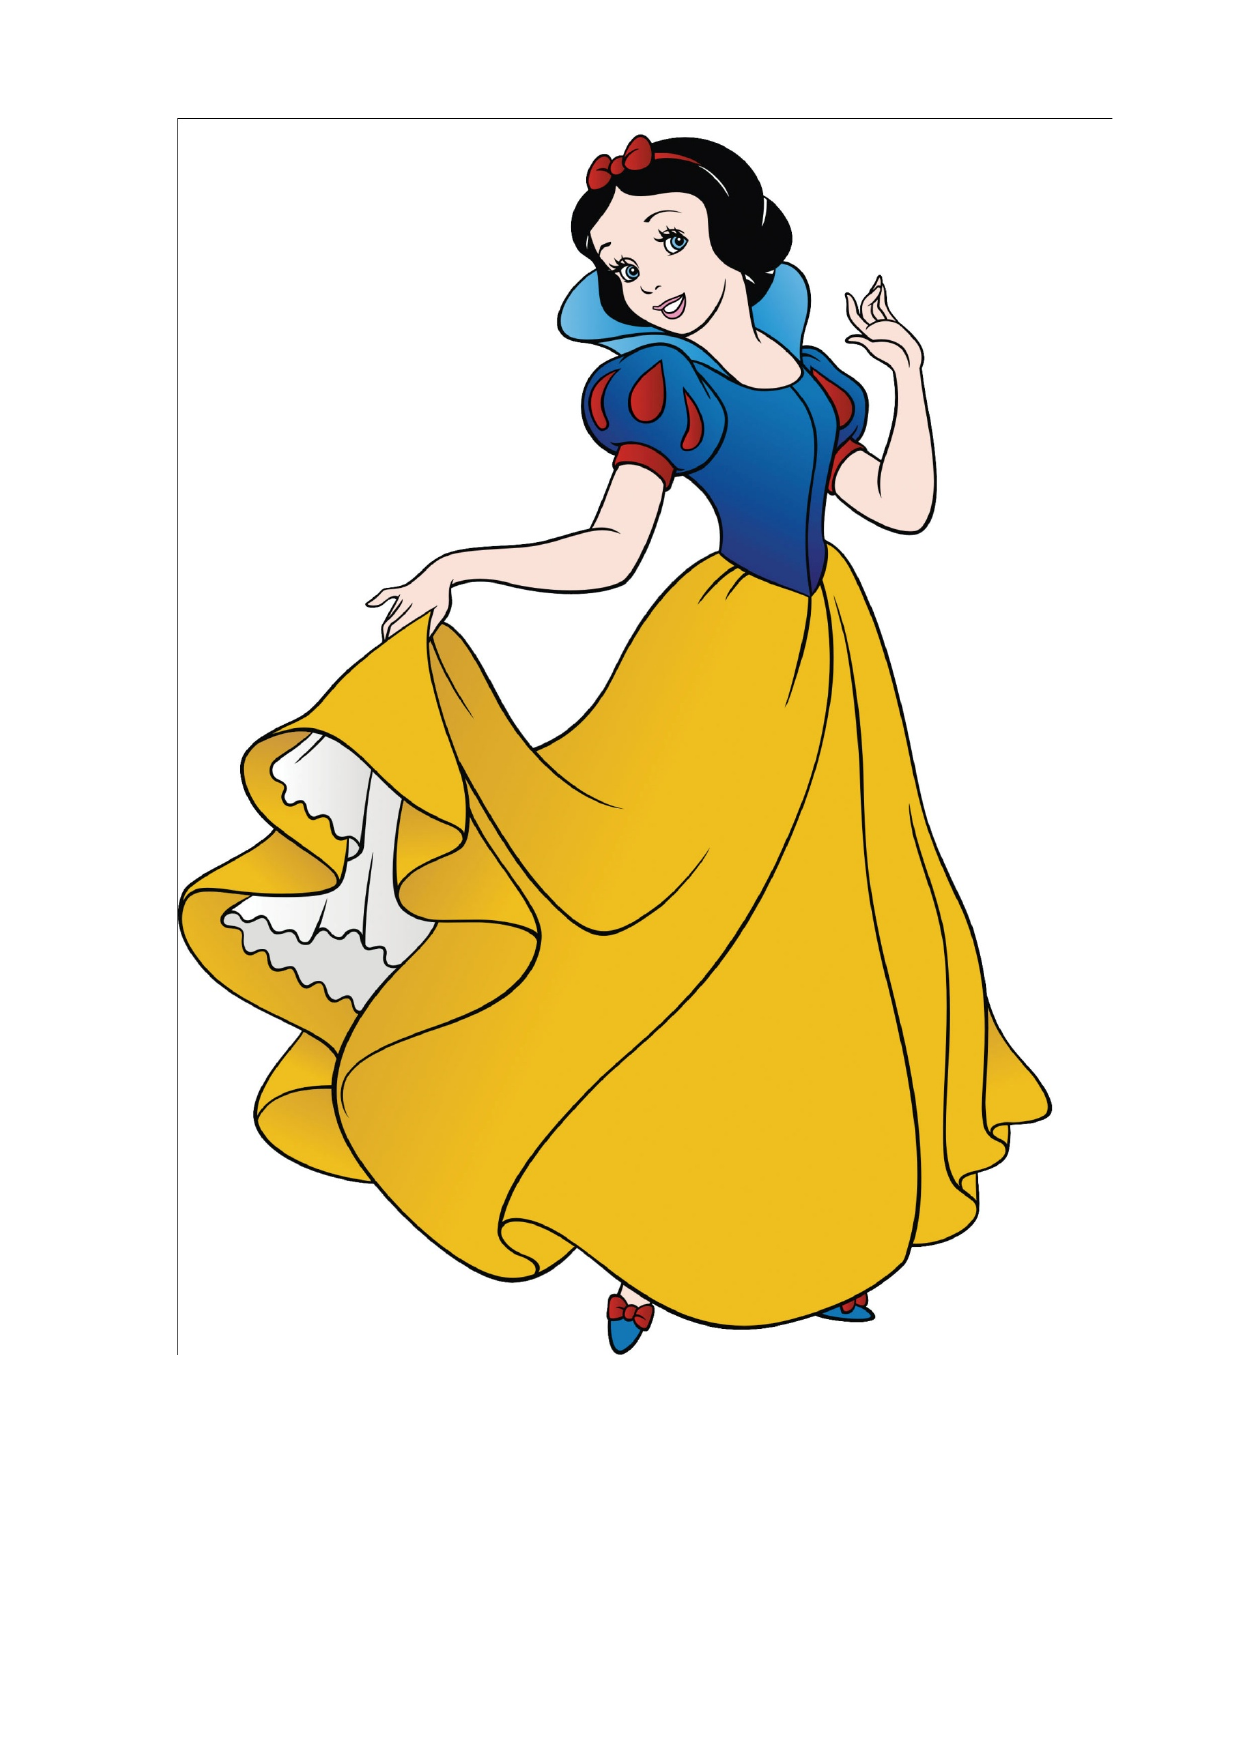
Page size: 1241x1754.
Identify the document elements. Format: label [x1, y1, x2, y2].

picture [177, 118, 1113, 1355]
